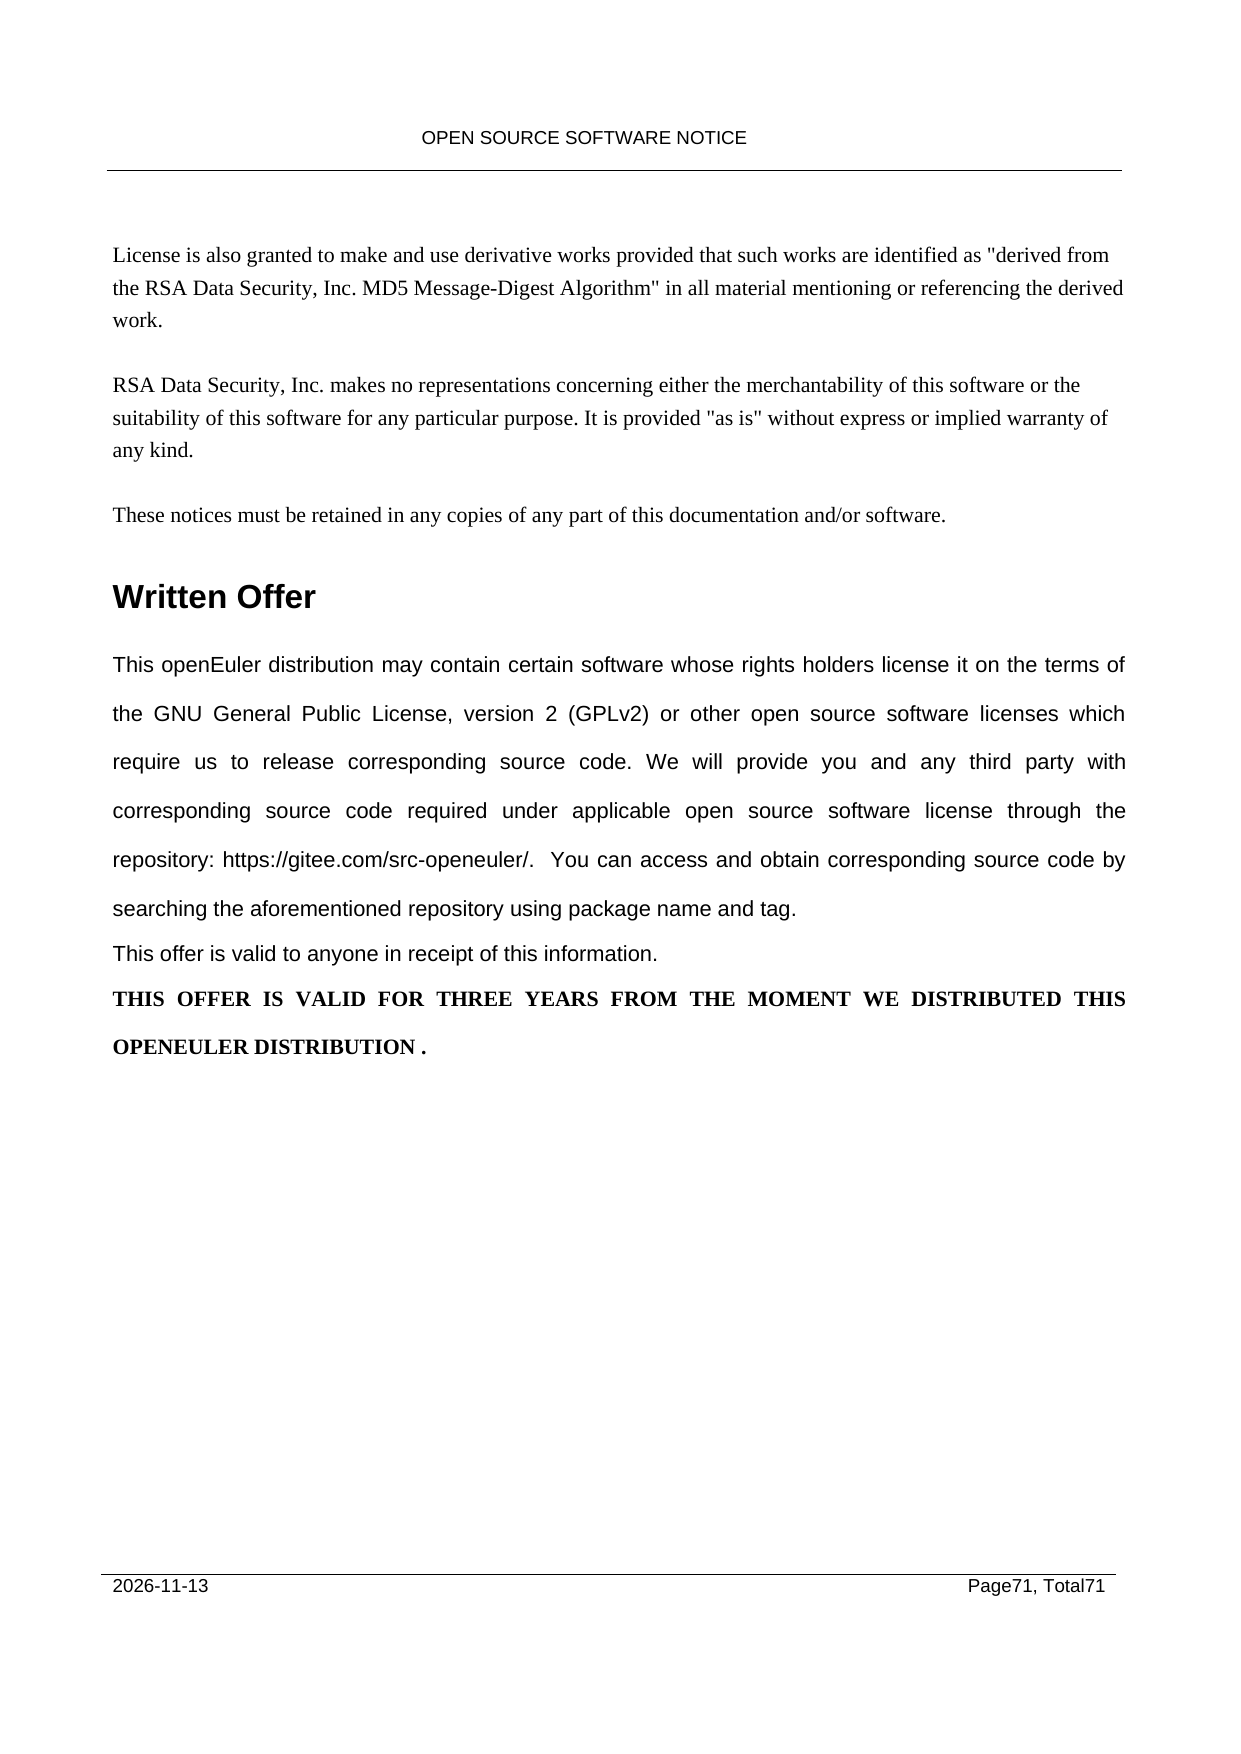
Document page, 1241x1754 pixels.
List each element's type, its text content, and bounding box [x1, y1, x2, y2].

text This offer is valid to anyone in receipt of this information. [112, 937, 1128, 969]
text THIS OFFER IS VALID FOR THREE YEARS FROM THE MOMENT WE DISTRIBUTED THIS OPENEULER DISTRIBUTION . [112, 982, 1128, 1063]
text Written Offer [112, 564, 1128, 629]
text This openEuler distribution may contain certain software whose rights holders license it on the terms of the GNU General Public License, version 2 (GPLv2) or other open source software licenses which require us to release corresponding source code. We will provide you and any third party with corresponding source code required under applicable open source software license through the repository: https://gitee.com/src-openeuler/. You can access and obtain corresponding source code by searching the aforementioned repository using package name and tag. [112, 648, 1128, 924]
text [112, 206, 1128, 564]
